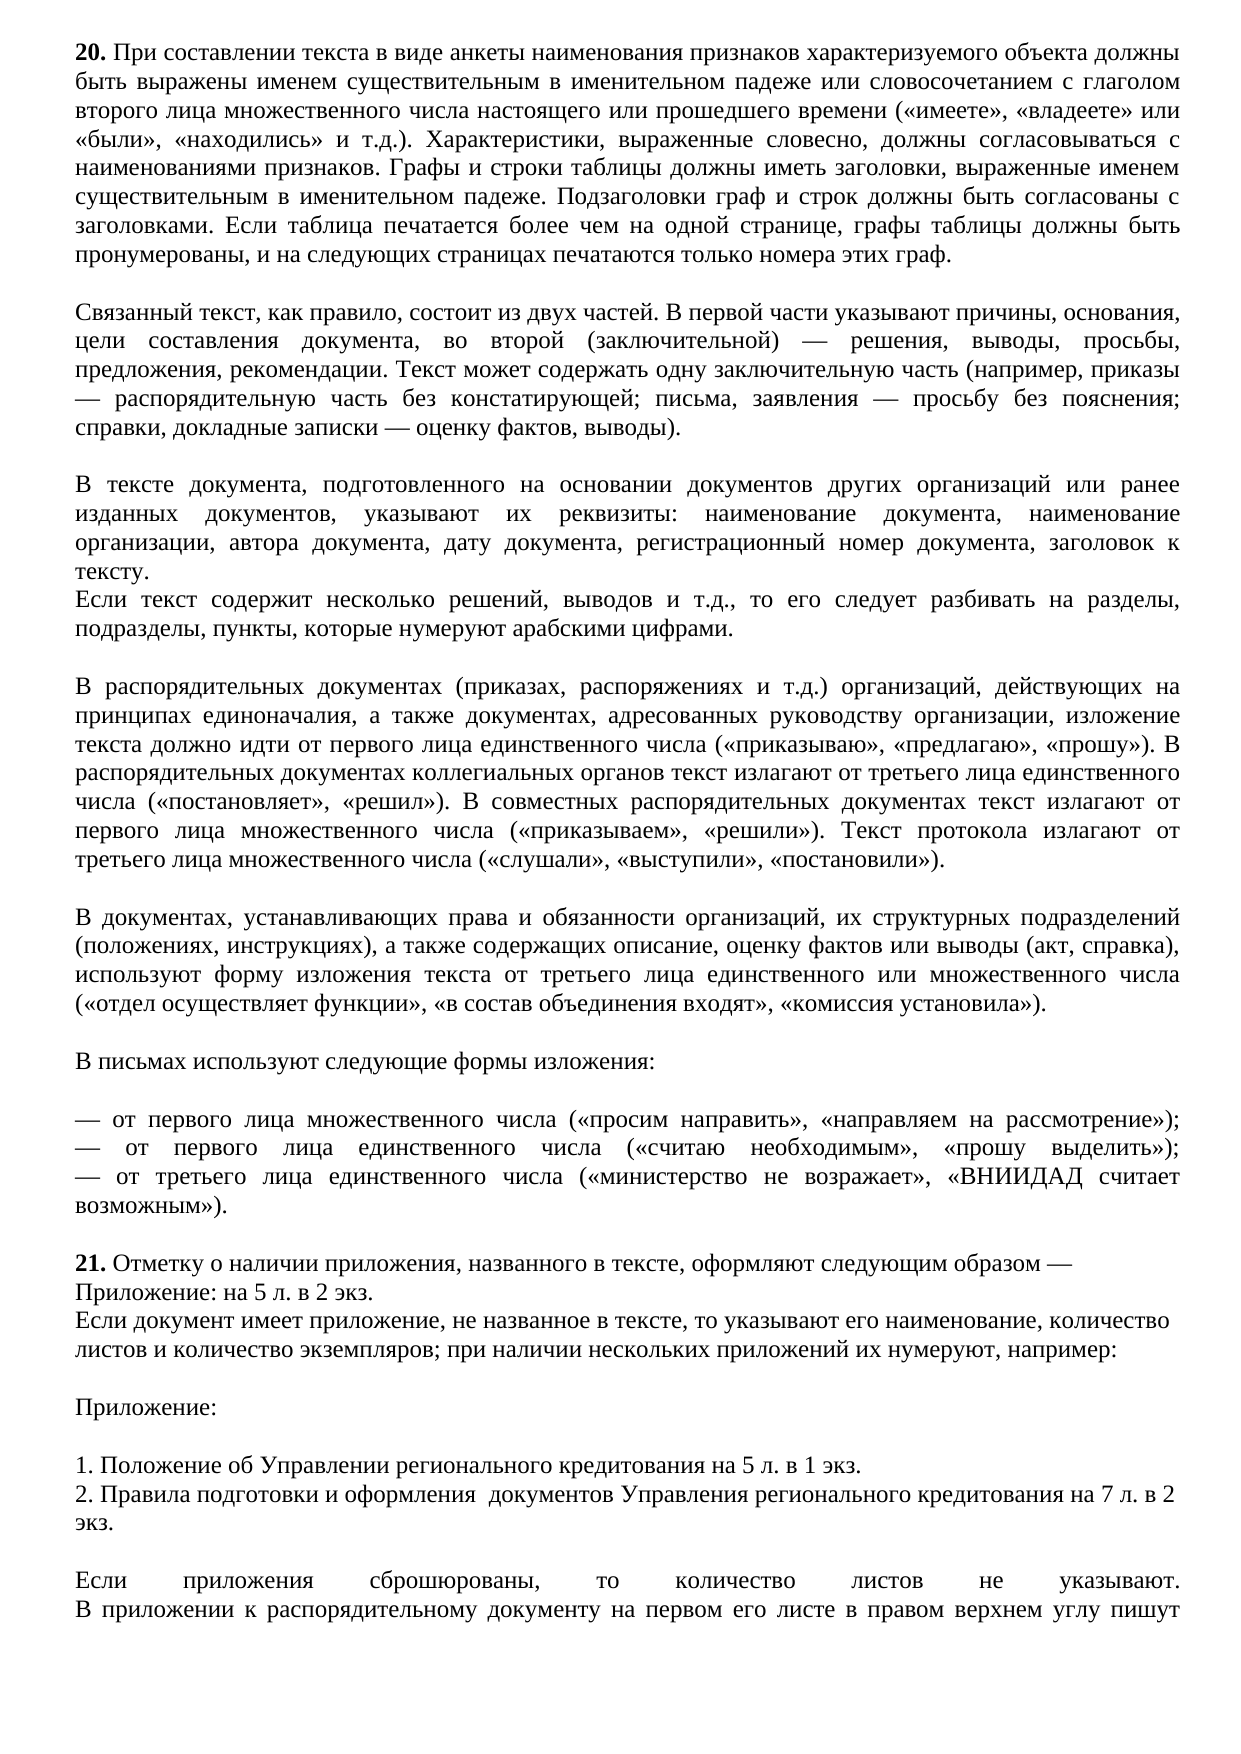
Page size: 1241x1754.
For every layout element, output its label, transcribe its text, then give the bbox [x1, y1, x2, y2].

text В тексте документа, подготовленного на основании документов других организаций или ранее изданных документов, указывают их реквизиты: наименование документа, наименование организации, автора документа, дату документа, регистрационный номер документа, заголовок к тексту. Если текст содержит несколько решений, выводов и т.д., то его следует разбивать на разделы, подразделы, пункты, которые нумеруют арабскими цифрами. [75, 469, 1181, 642]
text 21. Отметку о наличии приложения, названного в тексте, оформляют следующим образом — Приложение: на 5 л. в 2 экз. Если документ имеет приложение, не названное в тексте, то указывают его наименование, количество листов и количество экземпляров; при наличии нескольких приложений их нумеруют, например: [75, 1248, 1181, 1363]
text — от первого лица множественного числа («просим направить», «направляем на рассмотрение»); — от первого лица единственного числа («считаю необходимым», «прошу выделить»); — от третьего лица единственного числа («министерство не возражает», «ВНИИДАД считает возможным»). [75, 1104, 1181, 1219]
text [75, 1565, 1181, 1623]
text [75, 37, 1181, 267]
text Связанный текст, как правило, состоит из двух частей. В первой части указывают причины, основания, цели составления документа, во второй (заключительной) — решения, выводы, просьбы, предложения, рекомендации. Текст может содержать одну заключительную часть (например, приказы — распорядительную часть без констатирующей; письма, заявления — просьбу без пояснения; справки, докладные записки — оценку фактов, выводы). [75, 297, 1181, 440]
text В письмах используют следующие формы изложения: [75, 1046, 1181, 1074]
text Приложение: [75, 1392, 1181, 1421]
text В распорядительных документах (приказах, распоряжениях и т.д.) организаций, действующих на принципах единоначалия, а также документах, адресованных руководству организации, изложение текста должно идти от первого лица единственного числа («приказываю», «предлагаю», «прошу»). В распорядительных документах коллегиальных органов текст излагают от третьего лица единственного числа («постановляет», «решил»). В совместных распорядительных документах текст излагают от первого лица множественного числа («приказываем», «решили»). Текст протокола излагают от третьего лица множественного числа («слушали», «выступили», «постановили»). [75, 671, 1181, 872]
text В документах, устанавливающих права и обязанности организаций, их структурных подразделений (положениях, инструкциях), а также содержащих описание, оценку фактов или выводы (акт, справка), используют форму изложения текста от третьего лица единственного или множественного числа («отдел осуществляет функции», «в состав объединения входят», «комиссия установила»). [75, 902, 1181, 1017]
text 1. Положение об Управлении регионального кредитования на 5 л. в 1 экз. 2. Правила подготовки и оформления документов Управления регионального кредитования на 7 л. в 2 экз. [75, 1450, 1181, 1536]
